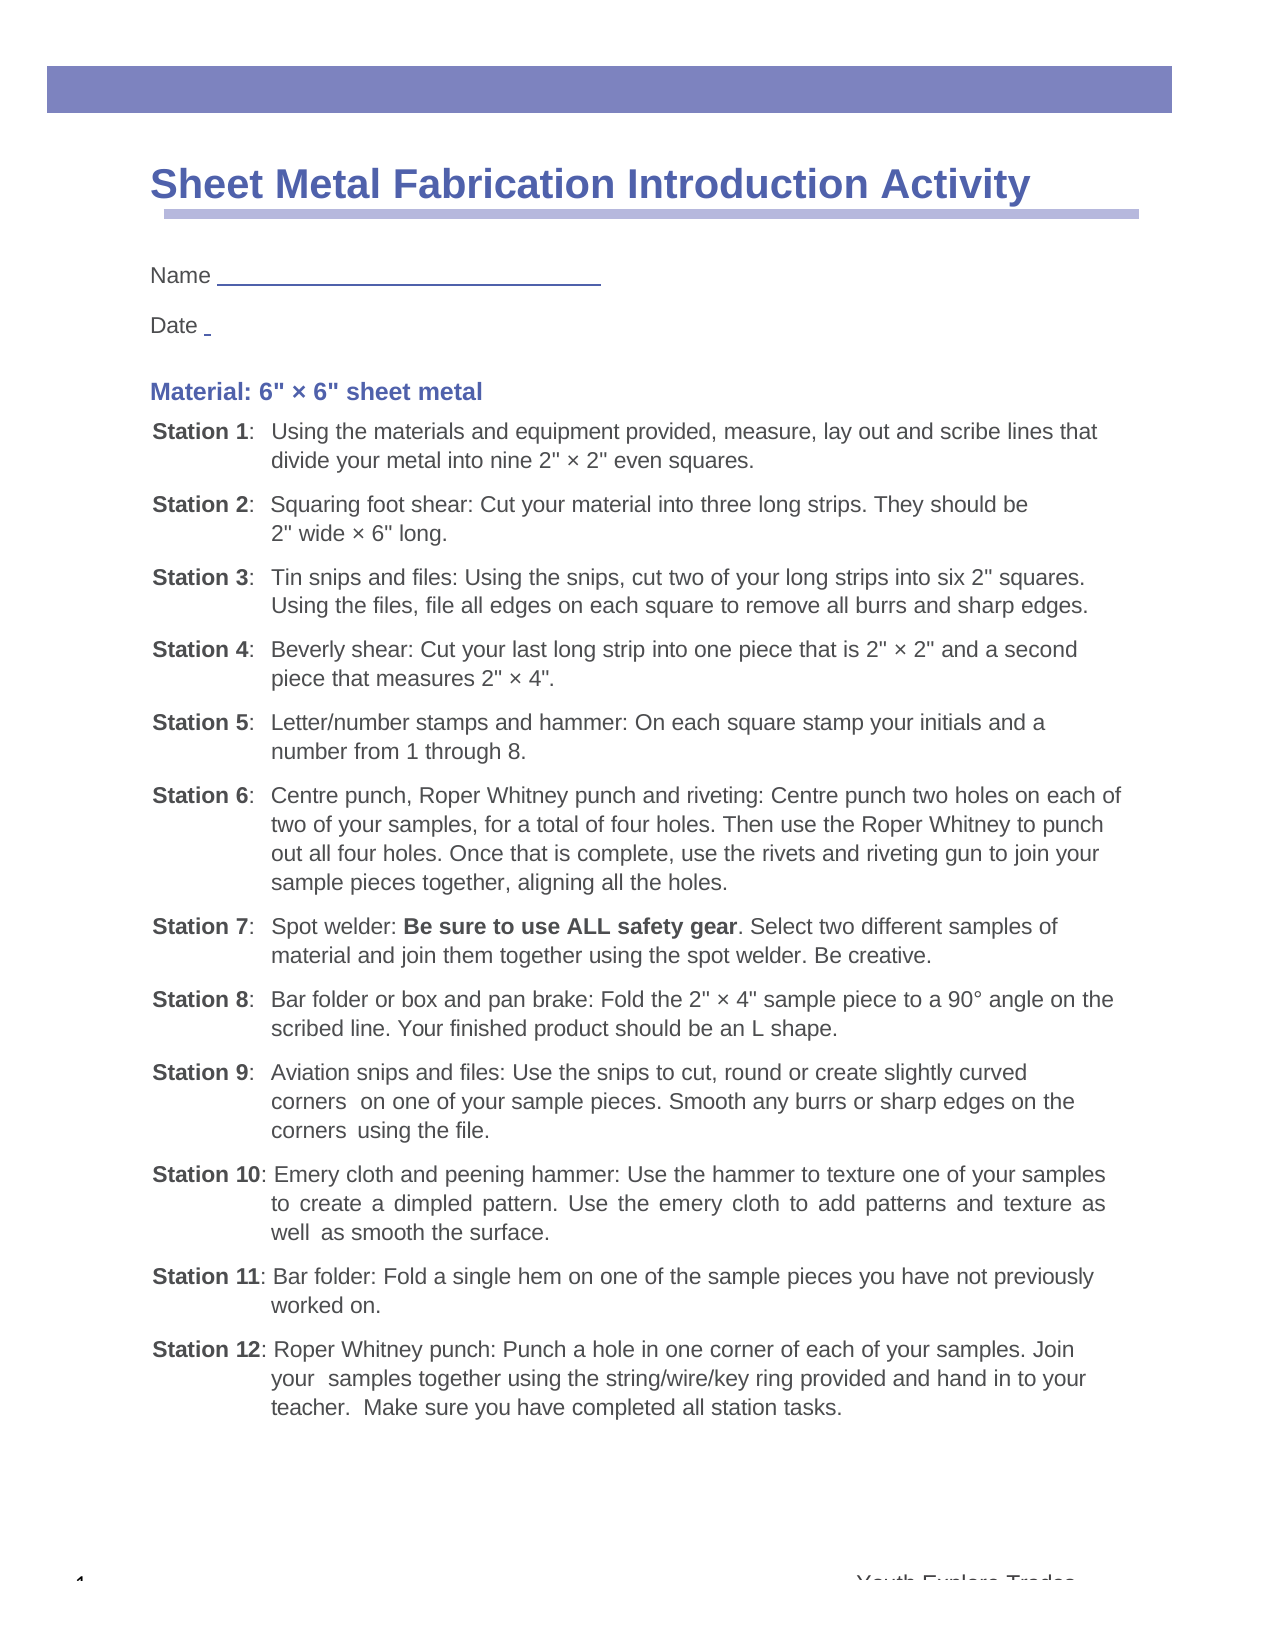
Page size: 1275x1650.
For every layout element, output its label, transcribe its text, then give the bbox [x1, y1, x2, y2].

text Station 9: Aviation snips and files: Use the snips to cut, round or create slightly curved corners on one of your sample pieces. Smooth any burrs or sharp edges on the corners using the file. [152, 1059, 1104, 1143]
text Station 11: Bar folder: Fold a single hem on one of the sample pieces you have not previously worked on. [152, 1263, 1104, 1318]
text Name [150, 262, 1183, 288]
text Station 12: Roper Whitney punch: Punch a hole in one corner of each of your samples. Join your samples together using the string/wire/key ring provided and hand in to your teacher. Make sure you have completed all station tasks. [152, 1336, 1123, 1420]
text Station 8: Bar folder or box and pan brake: Fold the 2" × 4" sample piece to a 90° angle on the scribed line. Your finished product should be an L shape. [152, 986, 1123, 1041]
subtitle Material: 6" × 6" sheet metal [150, 377, 1183, 406]
text Date [150, 312, 1183, 338]
text Station 7: Spot welder: Be sure to use ALL safety gear. Select two different samples of material and join them together using the spot welder. Be creative. [152, 913, 1059, 968]
text Station 5: Letter/number stamps and hammer: On each square stamp your initials and a number from 1 through 8. [152, 709, 1059, 764]
text Station 4: Beverly shear: Cut your last long strip into one piece that is 2" × 2" and a second piece that measures 2" × 4". [152, 636, 1104, 692]
subtitle Sheet Metal Fabrication Introduction Activity [150, 160, 1183, 208]
text Station 1: Using the materials and equipment provided, measure, lay out and scribe lines that divide your metal into nine 2" × 2" even squares. [152, 418, 1104, 473]
text Station 10: Emery cloth and peening hammer: Use the hammer to texture one of your samples to create a dimpled pattern. Use the emery cloth to add patterns and texture as well as smooth the surface. [152, 1161, 1106, 1245]
text Station 3: Tin snips and files: Using the snips, cut two of your long strips into six 2" squares. Using the files, file all edges on each square to remove all burrs and sharp edges. [152, 563, 1104, 619]
text Station 6: Centre punch, Roper Whitney punch and riveting: Centre punch two holes on each of two of your samples, for a total of four holes. Then use the Roper Whitney to punch out all four holes. Once that is complete, use the rivets and riveting gun to join your sample pieces together, aligning all the holes. [152, 782, 1123, 895]
text Station 2: Squaring foot shear: Cut your material into three long strips. They should be 2" wide × 6" long. [152, 491, 1035, 546]
